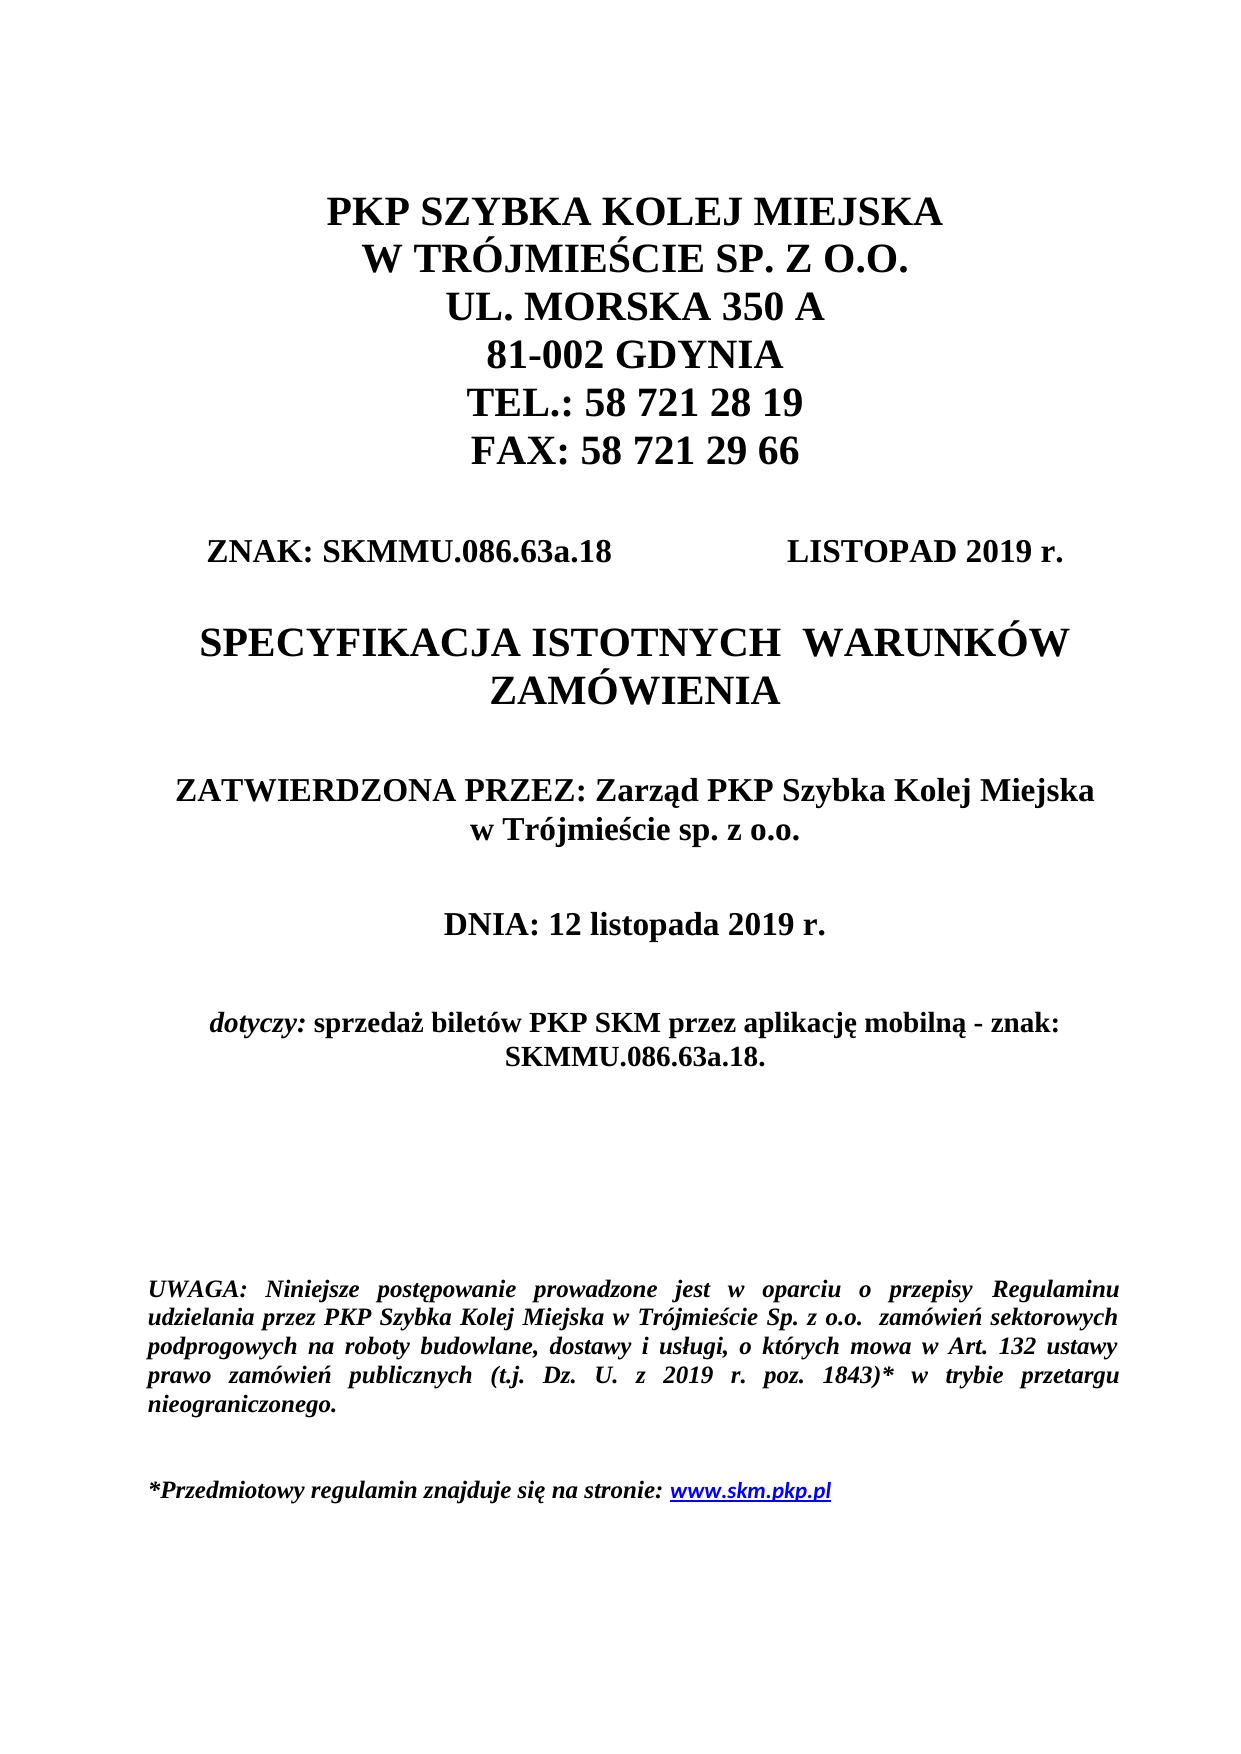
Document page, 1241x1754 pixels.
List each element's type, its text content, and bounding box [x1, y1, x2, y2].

text dotyczy: sprzedaż biletów PKP SKM przez aplikację mobilną - znak: SKMMU.086.63a.18. [148, 1005, 1122, 1072]
text TEL.: 58 721 28 19 [148, 378, 1122, 426]
text PKP SZYBKA KOLEJ MIEJSKA [148, 186, 1122, 234]
text UWAGA: Niniejsze postępowanie prowadzone jest w oparciu o przepisy Regulaminu udzielania przez PKP Szybka Kolej Miejska w Trójmieście Sp. z o.o. zamówień sektorowych podprogowych na roboty budowlane, dostawy i usługi, o których mowa w Art. 132 ustawy prawo zamówień publicznych (t.j. Dz. U. z 2019 r. poz. 1843)* w trybie przetargu nieograniczonego. [148, 1274, 1122, 1417]
text W TRÓJMIEŚCIE SP. Z O.O. [148, 234, 1122, 282]
text *Przedmiotowy regulamin znajduje się na stronie: www.skm.pkp.pl [148, 1475, 1122, 1504]
text FAX: 58 721 29 66 [148, 426, 1122, 473]
text ZNAK: SKMMU.086.63a.18 LISTOPAD 2019 r. [148, 531, 1122, 569]
text DNIA: 12 listopada 2019 r. [148, 905, 1122, 943]
text 81-002 GDYNIA [148, 330, 1122, 378]
text ZATWIERDZONA PRZEZ: Zarząd PKP Szybka Kolej Miejska w Trójmieście sp. z o.o. [148, 771, 1122, 847]
text SPECYFIKACJA ISTOTNYCH WARUNKÓW ZAMÓWIENIA [148, 617, 1122, 713]
text UL. MORSKA [148, 282, 1122, 330]
